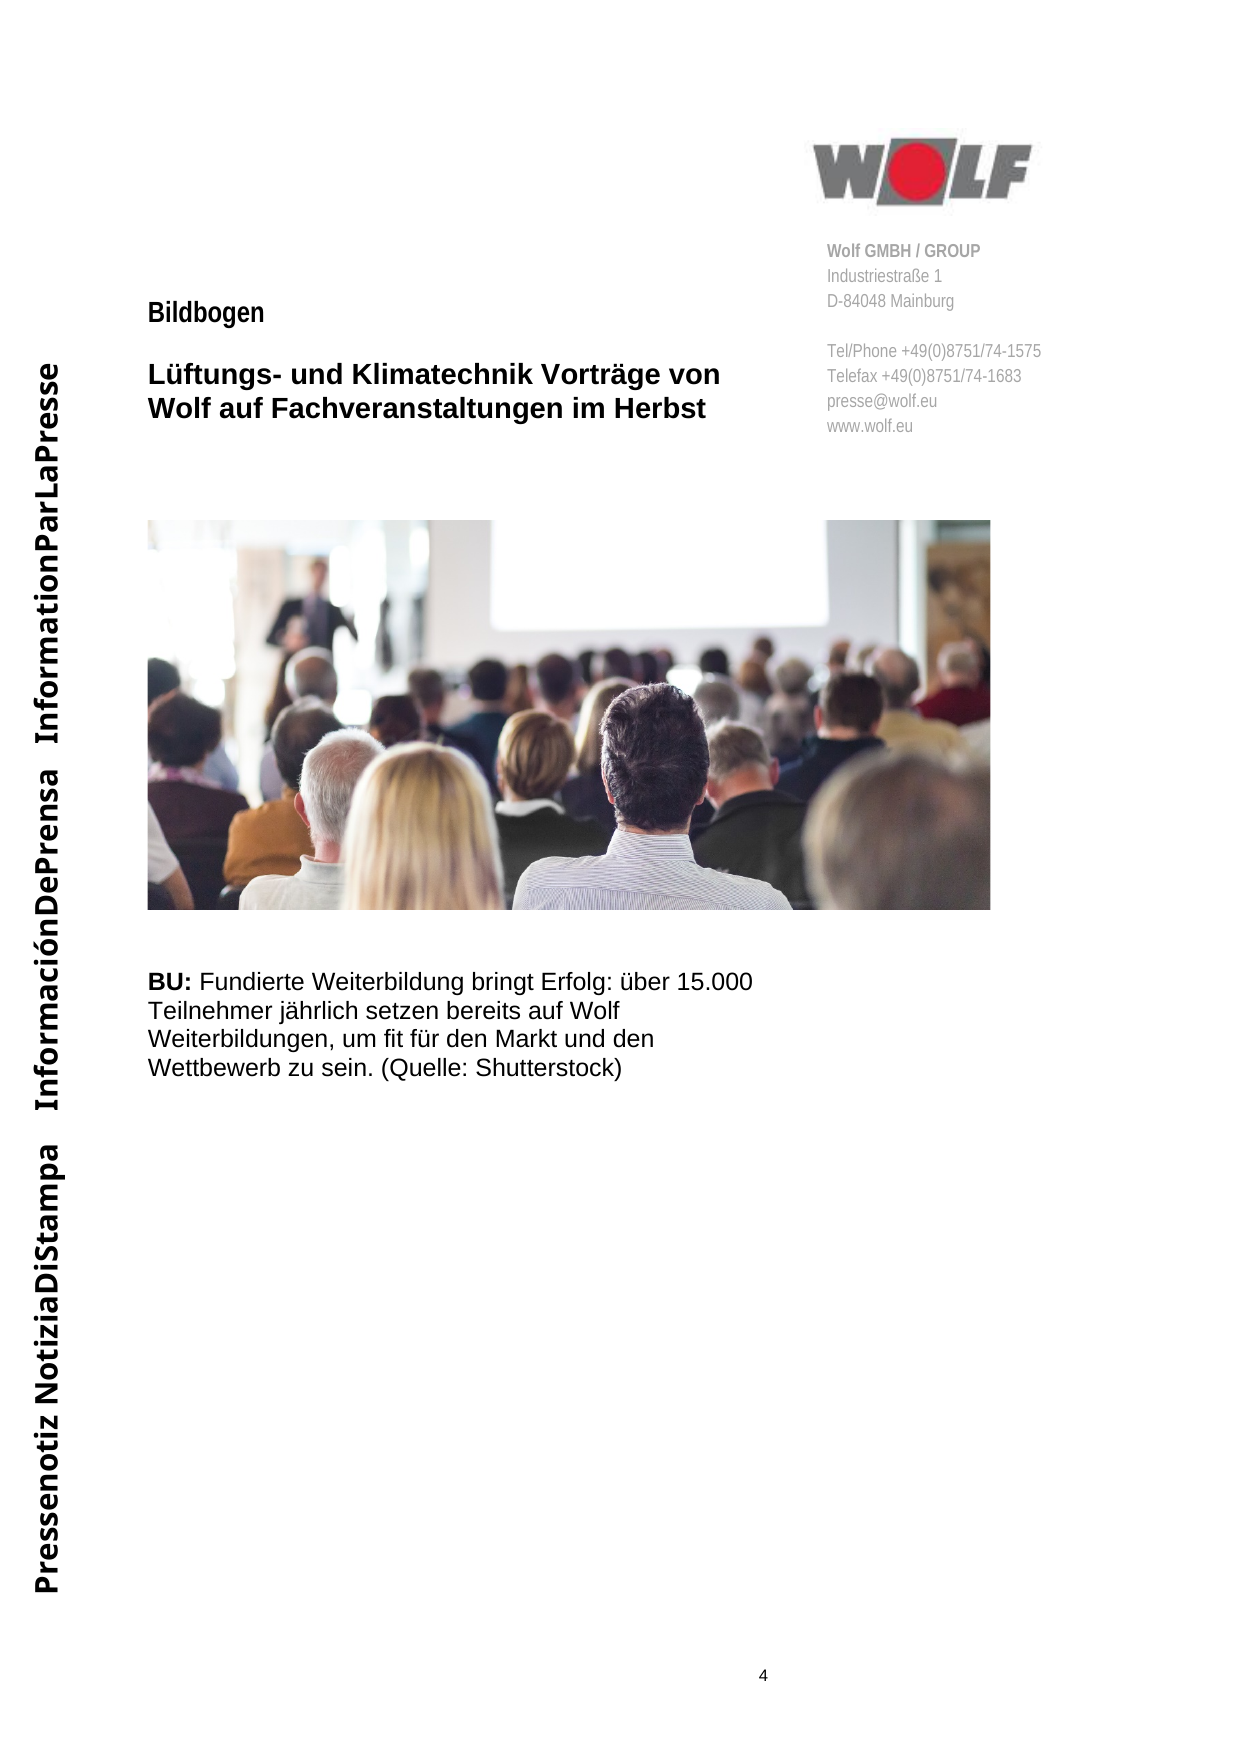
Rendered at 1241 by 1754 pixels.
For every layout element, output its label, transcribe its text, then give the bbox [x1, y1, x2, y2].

text Bildbogen [148, 295, 768, 329]
picture [147, 520, 991, 910]
text BU: Fundierte Weiterbildung bringt Erfolg: über 15.000 Teilnehmer jährlich setzen bereits auf Wolf Weiterbildungen, um fit für den Markt und den Wettbewerb zu sein. (Quelle: Shutterstock) [148, 967, 768, 1082]
text Lüftungs- und Klimatechnik Vorträge von Wolf auf Fachveranstaltungen im Herbst [148, 357, 768, 424]
picture [803, 128, 1044, 216]
